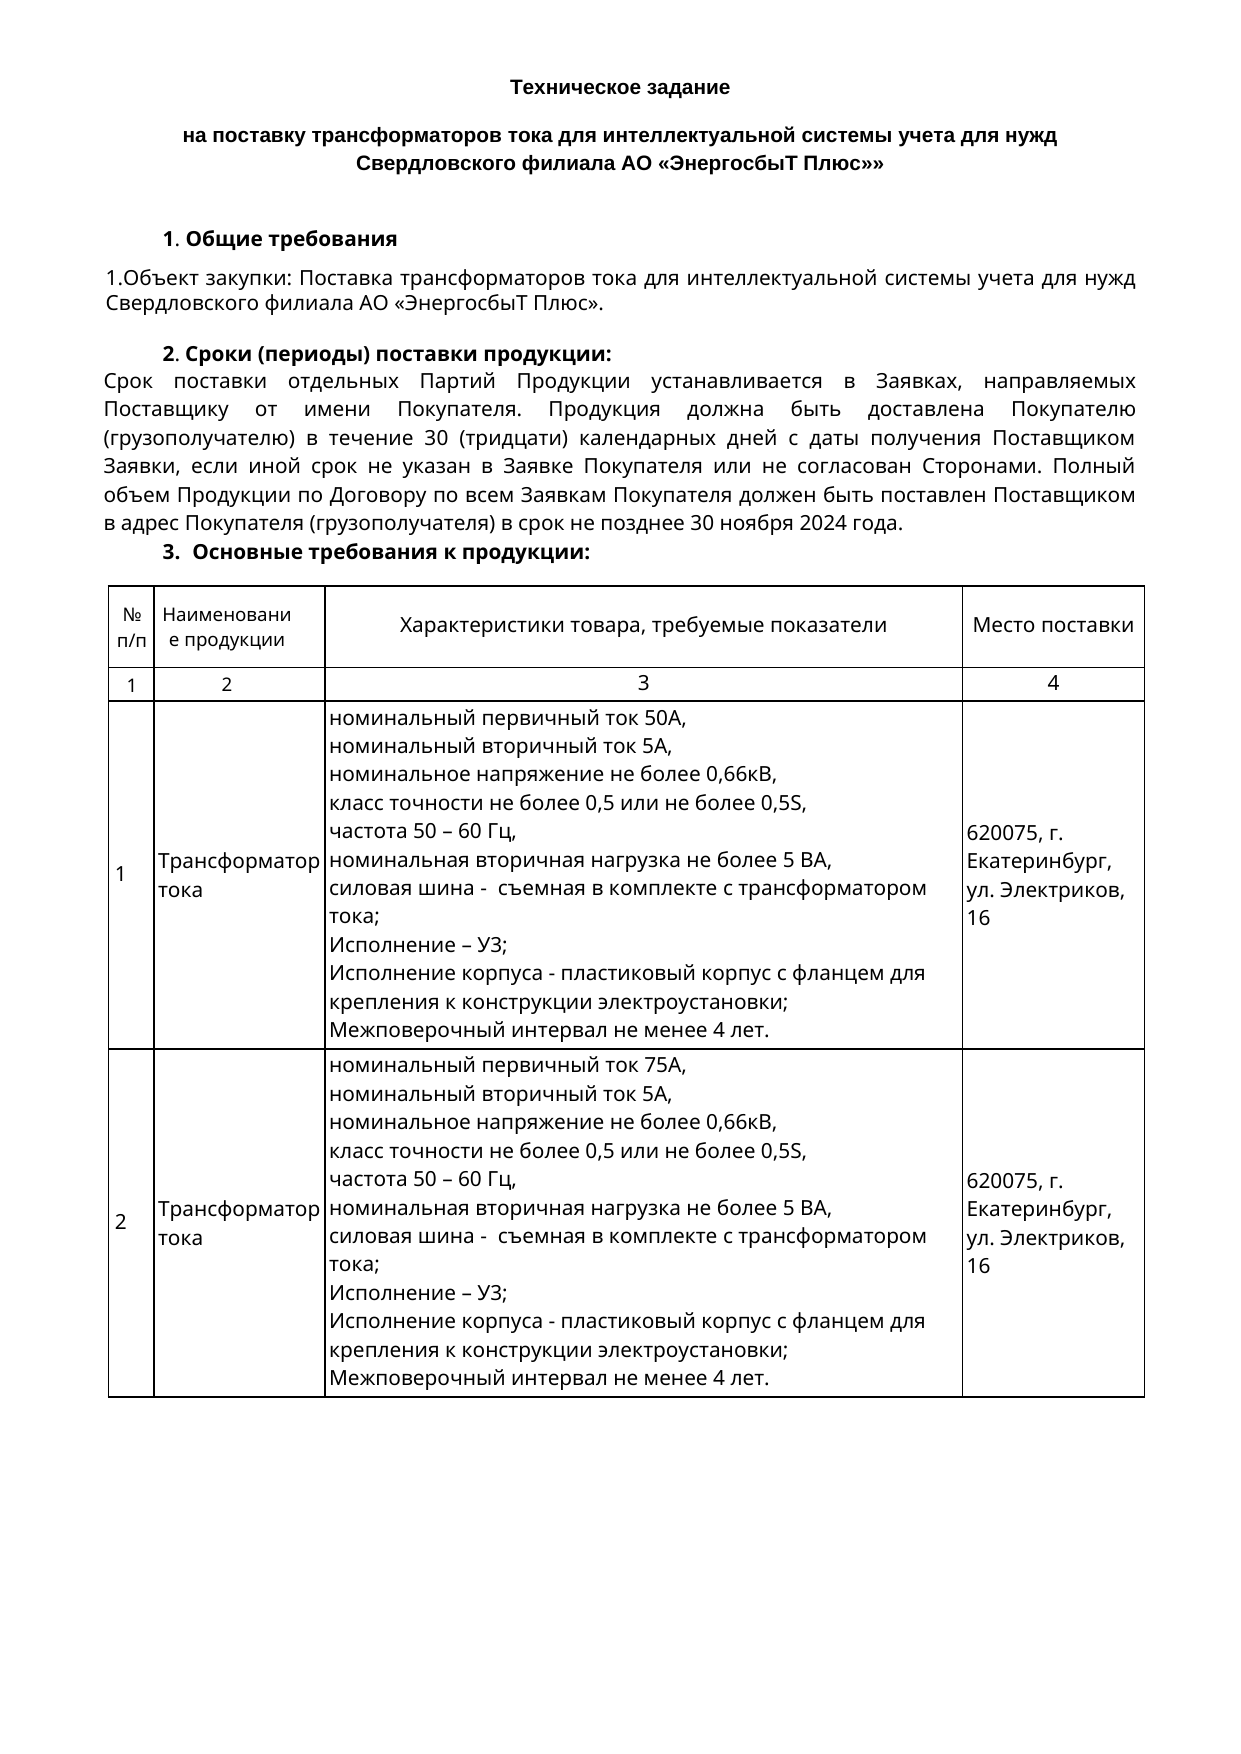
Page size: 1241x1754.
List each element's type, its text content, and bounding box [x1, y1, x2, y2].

table_cell 620075, г. Екатеринбург, ул. Электриков, 16 [963, 702, 1144, 1048]
table_header № п/п [109, 587, 153, 667]
text Техническое задание [103, 75, 1137, 99]
table_cell 3 [326, 668, 962, 700]
table_cell 1 [109, 702, 153, 1048]
table_cell 2 [155, 668, 324, 700]
table_cell 2 [109, 1050, 153, 1396]
text 2. Сроки (периоды) поставки продукции: [162, 341, 1137, 366]
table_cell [963, 1050, 1144, 1396]
table_header Место поставки [963, 587, 1144, 667]
table_cell номинальный первичный ток 50А, номинальный вторичный ток 5А, номинальное напряжение не более 0,66кВ, класс точности не более 0,5 или не более 0,5S, частота 50 – 60 Гц, номинальная вторичная нагрузка не более 5 ВА, силовая шина - съемная в комплекте с трансформатором тока; Исполнение – У3; Исполнение корпуса - пластиковый корпус с фланцем для крепления к конструкции электроустановки; Межповерочный интервал не менее 4 лет. [326, 702, 962, 1048]
text 1.Объект закупки: Поставка трансформаторов тока для интеллектуальной системы учета для нужд Свердловского филиала АО «ЭнергосбыТ Плюс». [105, 265, 1137, 315]
text на поставку трансформаторов тока для интеллектуальной системы учета для нужд Свердловского филиала АО «ЭнергосбыТ Плюс»» [103, 123, 1137, 175]
table_cell 1 [109, 668, 153, 700]
text Срок поставки отдельных Партий Продукции устанавливается в Заявках, направляемых Поставщику от имени Покупателя. Продукция должна быть доставлена Покупателю (грузополучателю) в течение 30 (тридцати) календарных дней с даты получения Поставщиком Заявки, если иной срок не указан в Заявке Покупателя или не согласован Сторонами. Полный объем Продукции по Договору по всем Заявкам Покупателя должен быть поставлен Поставщиком в адрес Покупателя (грузополучателя) в срок не позднее 30 ноября 2024 года. [103, 366, 1137, 537]
table_header Характеристики товара, требуемые показатели [326, 587, 962, 667]
table_cell Трансформатор тока [155, 702, 324, 1048]
list Основные требования к продукции: [162, 537, 1087, 565]
text 1. Общие требования [103, 224, 1137, 253]
table_cell номинальный первичный ток 75А, номинальный вторичный ток 5А, номинальное напряжение не более 0,66кВ, класс точности не более 0,5 или не более 0,5S, частота 50 – 60 Гц, номинальная вторичная нагрузка не более 5 ВА, силовая шина - съемная в комплекте с трансформатором тока; Исполнение – У3; Исполнение корпуса - пластиковый корпус с фланцем для крепления к конструкции электроустановки; Межповерочный интервал не менее 4 лет. [326, 1050, 962, 1396]
table_header Наименование продукции [155, 587, 324, 667]
table_cell 4 [963, 668, 1144, 700]
table_cell Трансформатор тока [155, 1050, 324, 1396]
